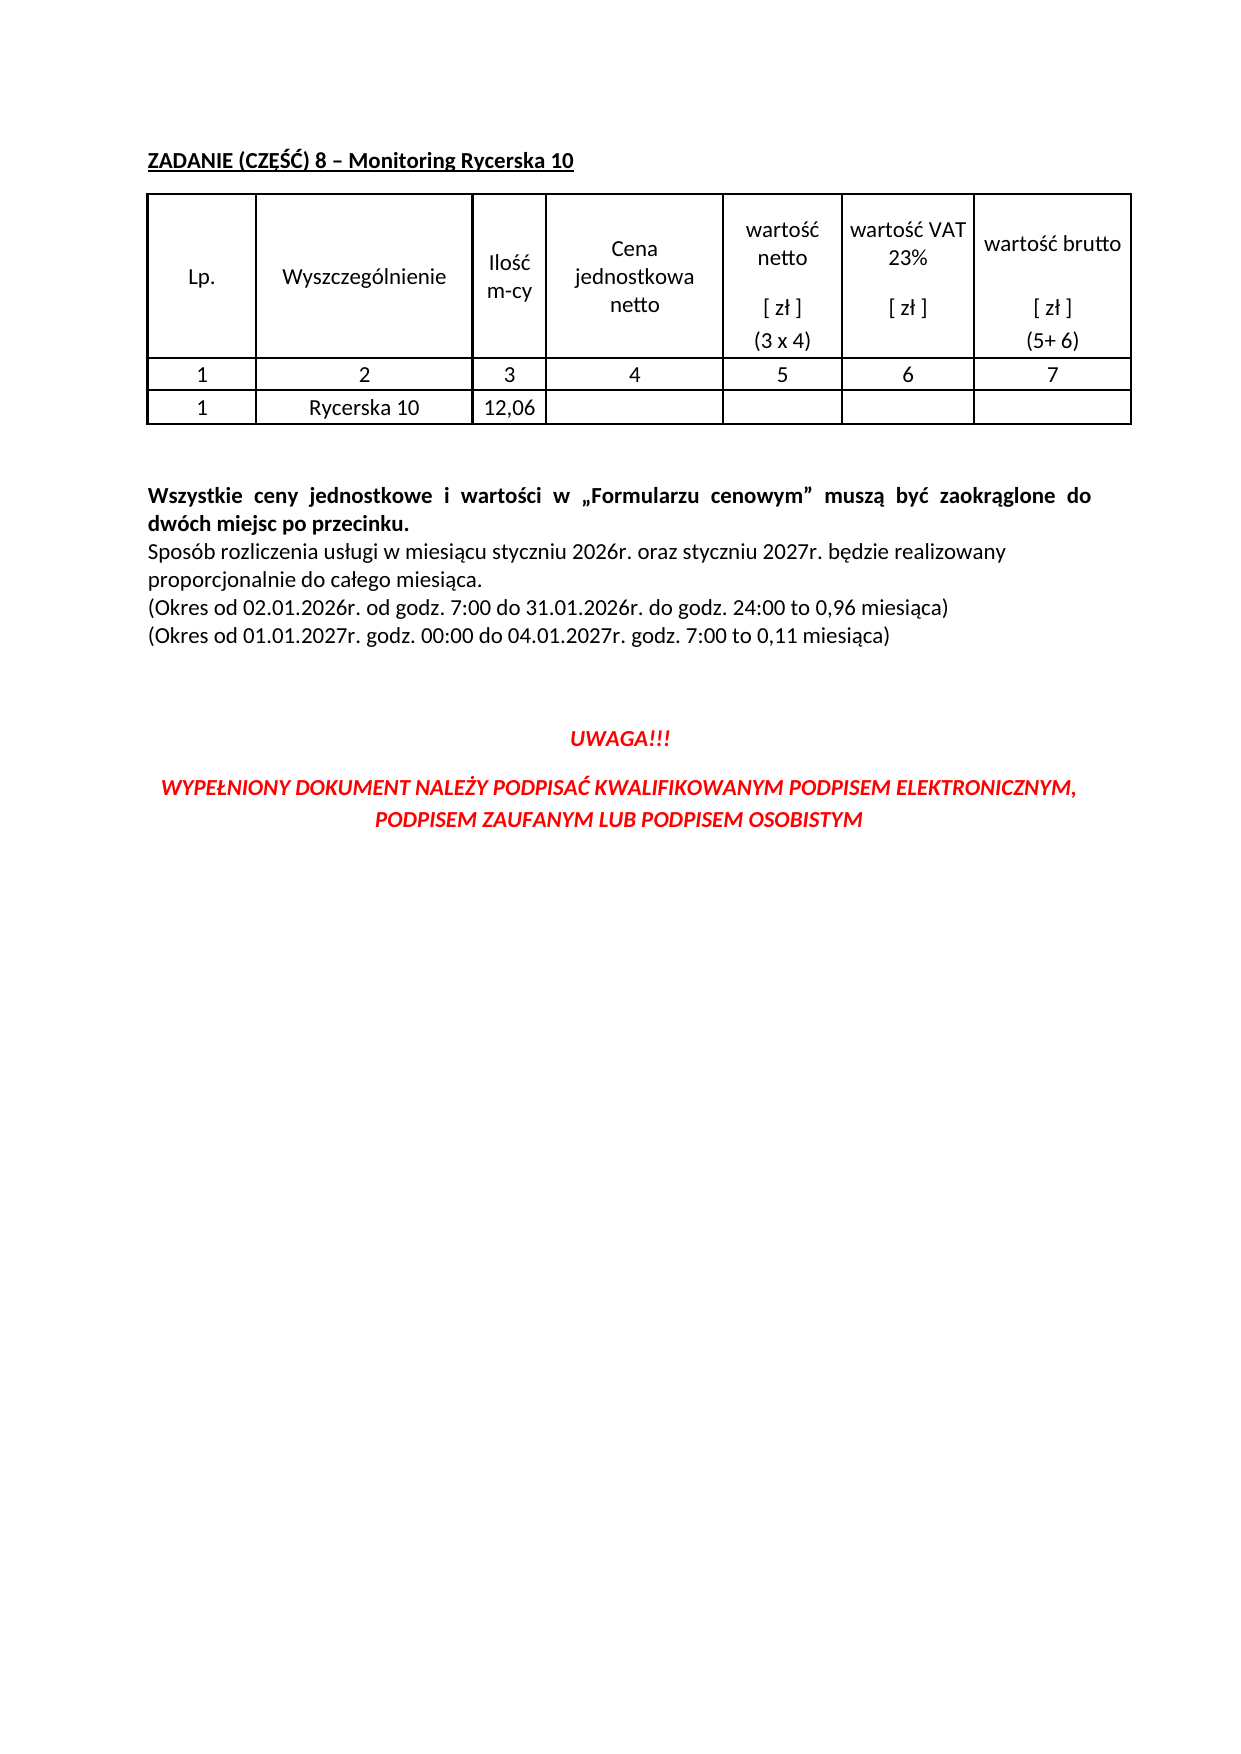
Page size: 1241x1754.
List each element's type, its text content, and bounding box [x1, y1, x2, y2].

table_cell [547, 391, 722, 423]
text Wszystkie ceny jednostkowe i wartości w „Formularzu cenowym” muszą być zaokrąglone do dwóch miejsc po przecinku. [148, 481, 1093, 537]
table_header Lp. [149, 195, 255, 357]
table_cell 6 [843, 359, 973, 389]
table_cell [ zł ] [724, 290, 841, 323]
table_cell 12,06 [474, 391, 545, 423]
table_header wartość VAT 23% [843, 195, 973, 290]
text Sposób rozliczenia usługi w miesiącu styczniu 2026r. oraz styczniu 2027r. będzie realizowany proporcjonalnie do całego miesiąca. [148, 537, 1093, 593]
table_cell 7 [975, 359, 1130, 389]
text ZADANIE (CZĘŚĆ) 8 – Monitoring Rycerska 10 [148, 146, 1093, 174]
text (Okres od 02.01.2026r. od godz. 7:00 do 31.01.2026r. do godz. 24:00 to 0,96 miesiąca) [118, 593, 1093, 621]
table_cell [724, 391, 841, 423]
text UWAGA!!! [148, 724, 1093, 752]
table_cell [ zł ] [843, 290, 973, 323]
table_cell 1 [149, 359, 255, 389]
table_cell [975, 391, 1130, 423]
table_header Cena jednostkowa netto [547, 195, 722, 357]
table_header wartość netto [724, 195, 841, 290]
table_header Ilość m-cy [474, 195, 545, 357]
table_cell (3 x 4) [724, 323, 841, 357]
table_cell [ zł ] [975, 290, 1130, 323]
text WYPEŁNIONY DOKUMENT NALEŻY PODPISAĆ KWALIFIKOWANYM PODPISEM ELEKTRONICZNYM, PODPISEM ZAUFANYM LUB PODPISEM OSOBISTYM [148, 773, 1093, 833]
table_cell 3 [474, 359, 545, 389]
table_cell (5+ 6) [975, 323, 1130, 357]
table_header wartość brutto [975, 195, 1130, 290]
table_cell Rycerska 10 [257, 391, 471, 423]
text (Okres od 01.01.2027r. godz. 00:00 do 04.01.2027r. godz. 7:00 to 0,11 miesiąca) [118, 621, 1093, 649]
table_cell 5 [724, 359, 841, 389]
table_cell [843, 323, 973, 357]
table_cell 4 [547, 359, 722, 389]
table_cell [843, 391, 973, 423]
table_cell 2 [257, 359, 471, 389]
table_cell 1 [149, 391, 255, 423]
table_header Wyszczególnienie [257, 195, 471, 357]
